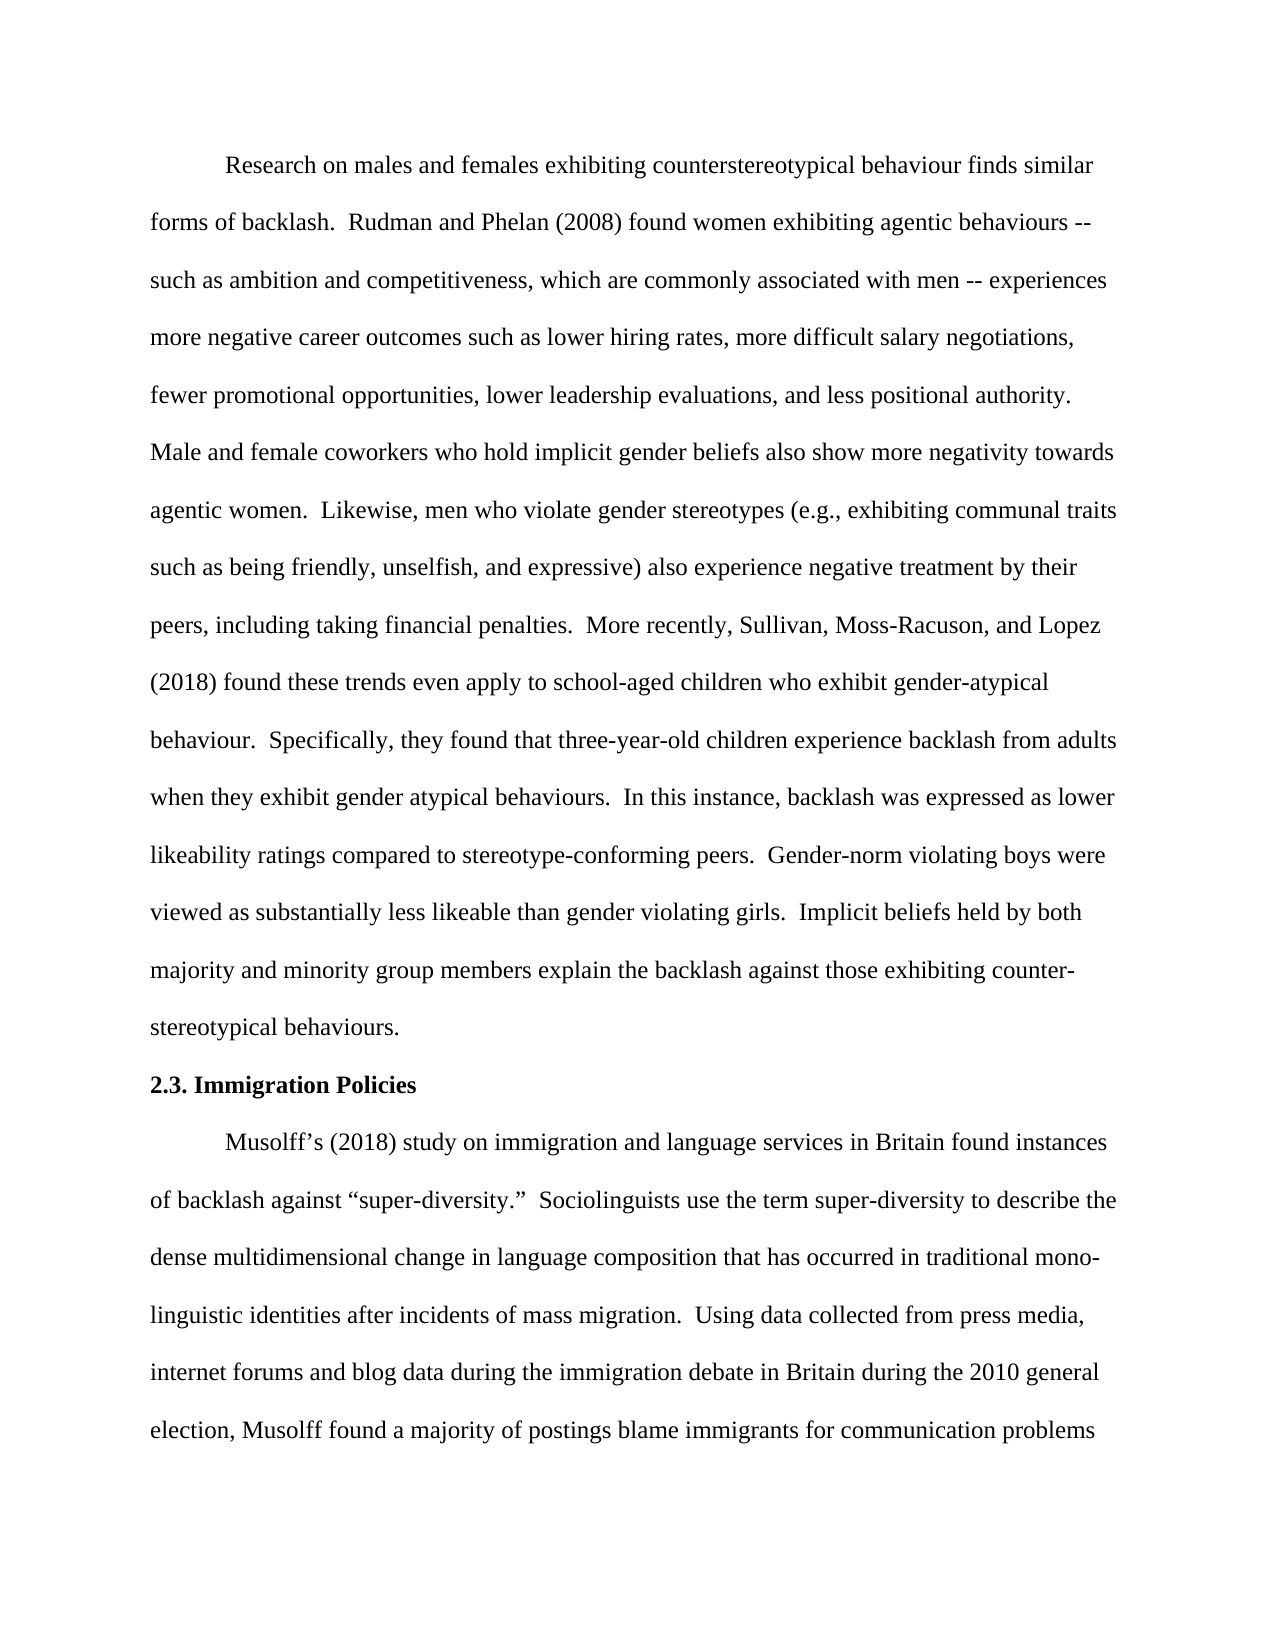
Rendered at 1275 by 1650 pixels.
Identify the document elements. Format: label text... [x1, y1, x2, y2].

text 2.3. Immigration Policies [150, 1070, 1125, 1099]
text Research on males and females exhibiting counterstereotypical behaviour finds similar forms of backlash. Rudman and Phelan (2008) found women exhibiting agentic behaviours -- such as ambition and competitiveness, which are commonly associated with men -- experiences more negative career outcomes such as lower hiring rates, more difficult salary negotiations, fewer promotional opportunities, lower leadership evaluations, and less positional authority. Male and female coworkers who hold implicit gender beliefs also show more negativity towards agentic women. Likewise, men who violate gender stereotypes (e.g., exhibiting communal traits such as being friendly, unselfish, and expressive) also experience negative treatment by their peers, including taking financial penalties. More recently, Sullivan, Moss-Racuson, and Lopez (2018) found these trends even apply to school-aged children who exhibit gender-atypical behaviour. Specifically, they found that three-year-old children experience backlash from adults when they exhibit gender atypical behaviours. In this instance, backlash was expressed as lower likeability ratings compared to stereotype-conforming peers. Gender-norm violating boys were viewed as substantially less likeable than gender violating girls. Implicit beliefs held by both majority and minority group members explain the backlash against those exhibiting counter-stereotypical behaviours. [150, 150, 1125, 1041]
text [150, 1127, 1125, 1444]
